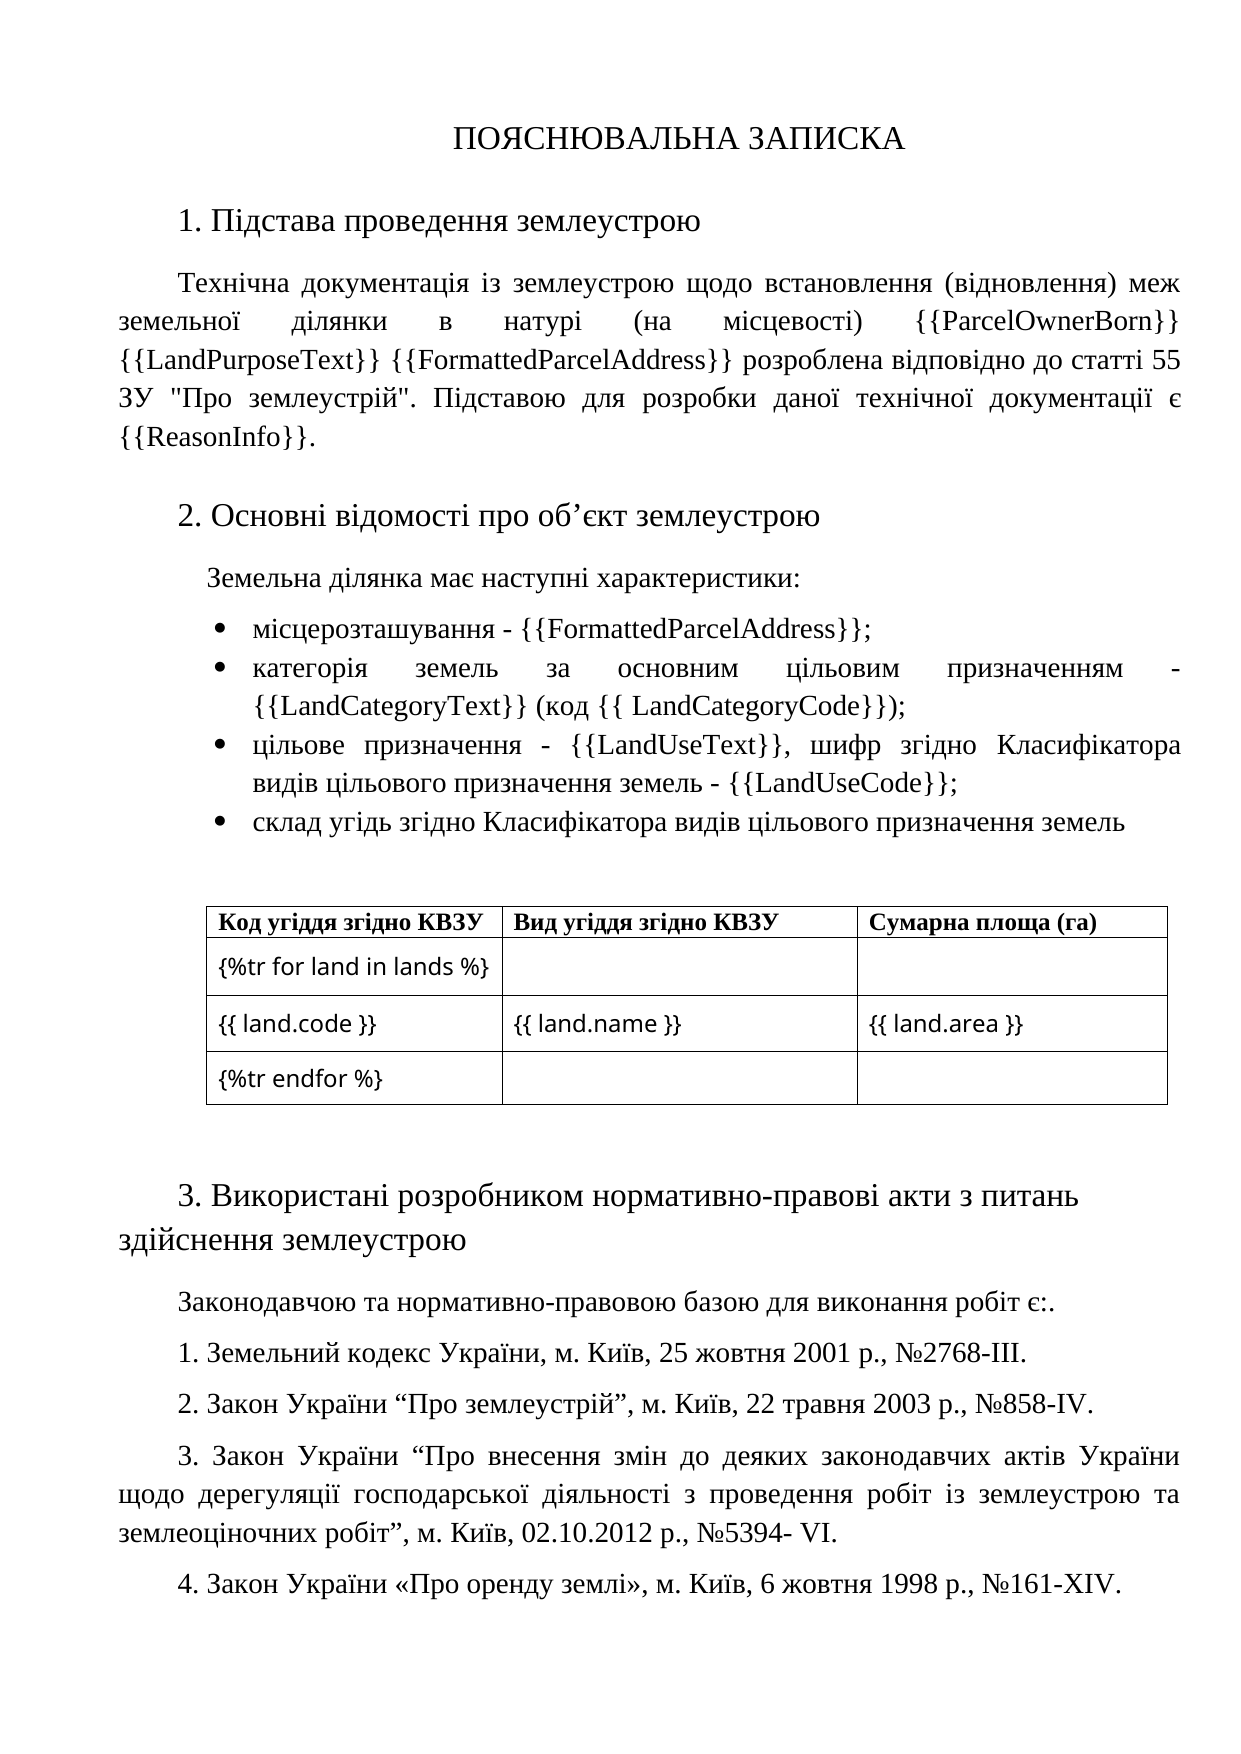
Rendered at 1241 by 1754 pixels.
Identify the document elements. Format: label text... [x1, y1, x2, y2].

table_cell [858, 938, 1167, 995]
list цільове призначення - {{LandUseText}}, шифр згідно Класифікатора видів цільового призначення земель - {{LandUseCode}}; [215, 727, 1181, 799]
table_cell [858, 1052, 1167, 1103]
table_header Вид угіддя згідно КВЗУ [503, 907, 857, 937]
text ПОЯСНЮВАЛЬНА ЗАПИСКА [118, 118, 1181, 157]
table_cell {{ land.code }} [207, 996, 502, 1051]
text Законодавчою та нормативно-правовою базою для виконання робіт є:. [118, 1284, 1181, 1318]
table_cell [503, 1052, 857, 1103]
table_header Сумарна площа (га) [858, 907, 1167, 937]
text Земельна ділянка має наступні характеристики: [118, 560, 1181, 593]
table_cell {%tr for land in lands %} [207, 938, 502, 995]
text 1. Підстава проведення землеустрою [118, 200, 1181, 238]
table_header Код угіддя згідно КВЗУ [207, 907, 502, 937]
table_cell {{ land.name }} [503, 996, 857, 1051]
list категорія земель за основним цільовим призначенням - {{LandCategoryText}} (код {{ LandCategoryCode}}); [215, 650, 1181, 722]
text 2. Основні відомості про об’єкт землеустрою [118, 495, 1181, 533]
list склад угідь згідно Класифікатора видів цільового призначення земель [215, 804, 1181, 838]
table_cell [503, 938, 857, 995]
list місцерозташування - {{FormattedParcelAddress}}; [215, 611, 1181, 645]
text 2. Закон України “Про землеустрій”, м. Київ, 22 травня 2003 р., №858-ІV. [118, 1387, 1181, 1420]
text Технічна документація із землеустрою щодо встановлення (відновлення) меж земельної ділянки в натурі (на місцевості) {{ParcelOwnerBorn}} {{LandPurposeText}} {{FormattedParcelAddress}} розроблена відповідно до статті 55 ЗУ "Про землеустрій". Підставою для розробки даної технічної документації є {{ReasonInfo}}. [118, 265, 1181, 453]
table_cell {%tr endfor %} [207, 1052, 502, 1103]
text 3. Закон України “Про внесення змін до деяких законодавчих актів України щодо дерегуляції господарської діяльності з проведення робіт із землеустрою та землеоціночних робіт”, м. Київ, 02.10.2012 р., №5394- VІ. [118, 1438, 1181, 1548]
table_cell {{ land.area }} [858, 996, 1167, 1051]
text 3. Використані розробником нормативно-правові акти з питань здійснення землеустрою [118, 1176, 1181, 1258]
text 4. Закон України «Про оренду землі», м. Київ, 6 жовтня 1998 р., №161-XIV. [118, 1566, 1181, 1599]
text 1. Земельний кодекс України, м. Київ, 25 жовтня 2001 р., №2768-ІІІ. [118, 1336, 1181, 1369]
